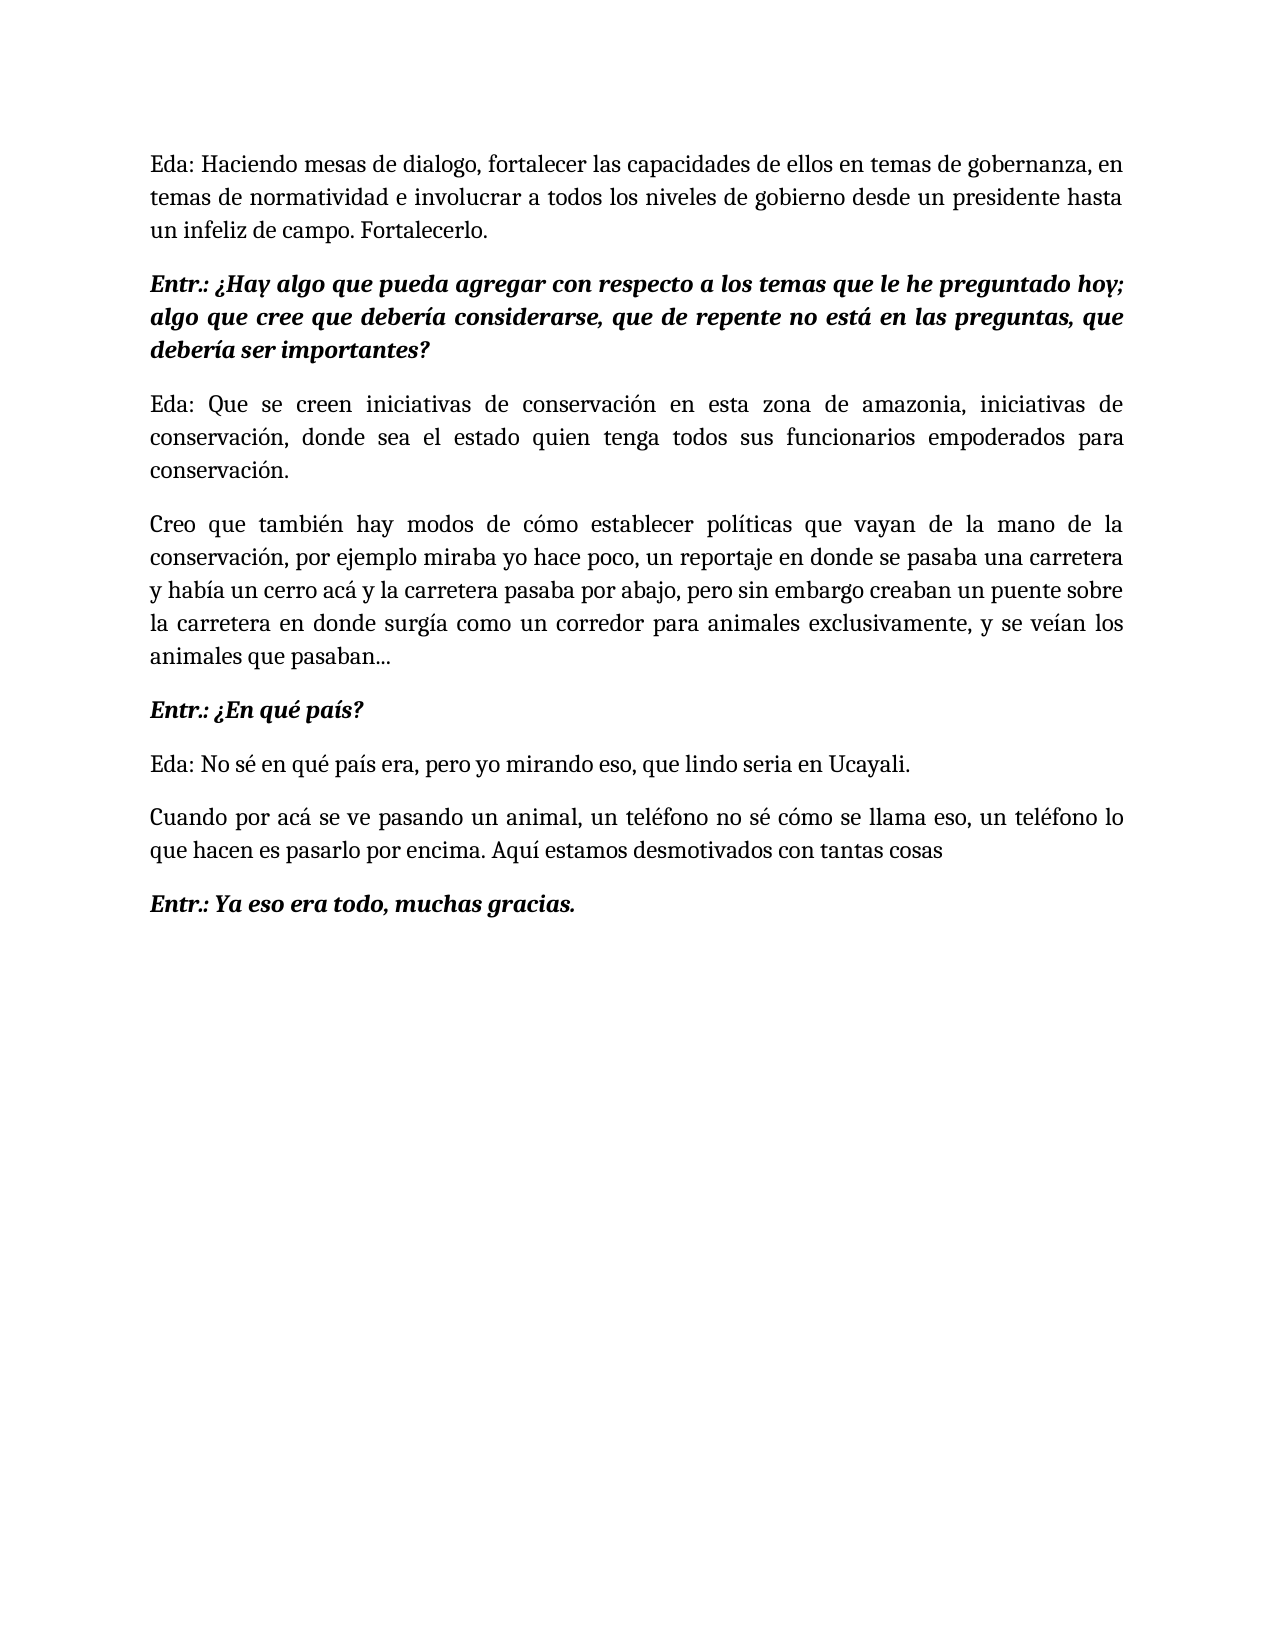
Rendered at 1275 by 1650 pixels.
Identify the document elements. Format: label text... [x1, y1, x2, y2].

text Eda: Haciendo mesas de dialogo, fortalecer las capacidades de ellos en temas de gobernanza, en temas de normatividad e involucrar a todos los niveles de gobierno desde un presidente hasta un infeliz de campo. Fortalecerlo. [150, 150, 1125, 245]
text Creo que también hay modos de cómo establecer políticas que vayan de la mano de la conservación, por ejemplo miraba yo hace poco, un reportaje en donde se pasaba una carretera y había un cerro acá y la carretera pasaba por abajo, pero sin embargo creaban un puente sobre la carretera en donde surgía como un corredor para animales exclusivamente, y se veían los animales que pasaban... [150, 510, 1125, 671]
text Entr.: ¿Hay algo que pueda agregar con respecto a los temas que le he preguntado hoy; algo que cree que debería considerarse, que de repente no está en las preguntas, que debería ser importantes? [150, 270, 1125, 365]
text Entr.: ¿En qué país? [150, 696, 1125, 724]
text Eda: No sé en qué país era, pero yo mirando eso, que lindo seria en Ucayali. [150, 749, 1125, 778]
text Entr.: Ya eso era todo, muchas gracias. [150, 890, 1125, 919]
text Eda: Que se creen iniciativas de conservación en esta zona de amazonia, iniciativas de conservación, donde sea el estado quien tenga todos sus funcionarios empoderados para conservación. [150, 390, 1125, 484]
text Cuando por acá se ve pasando un animal, un teléfono no sé cómo se llama eso, un teléfono lo que hacen es pasarlo por encima. Aquí estamos desmotivados con tantas cosas [150, 803, 1125, 865]
